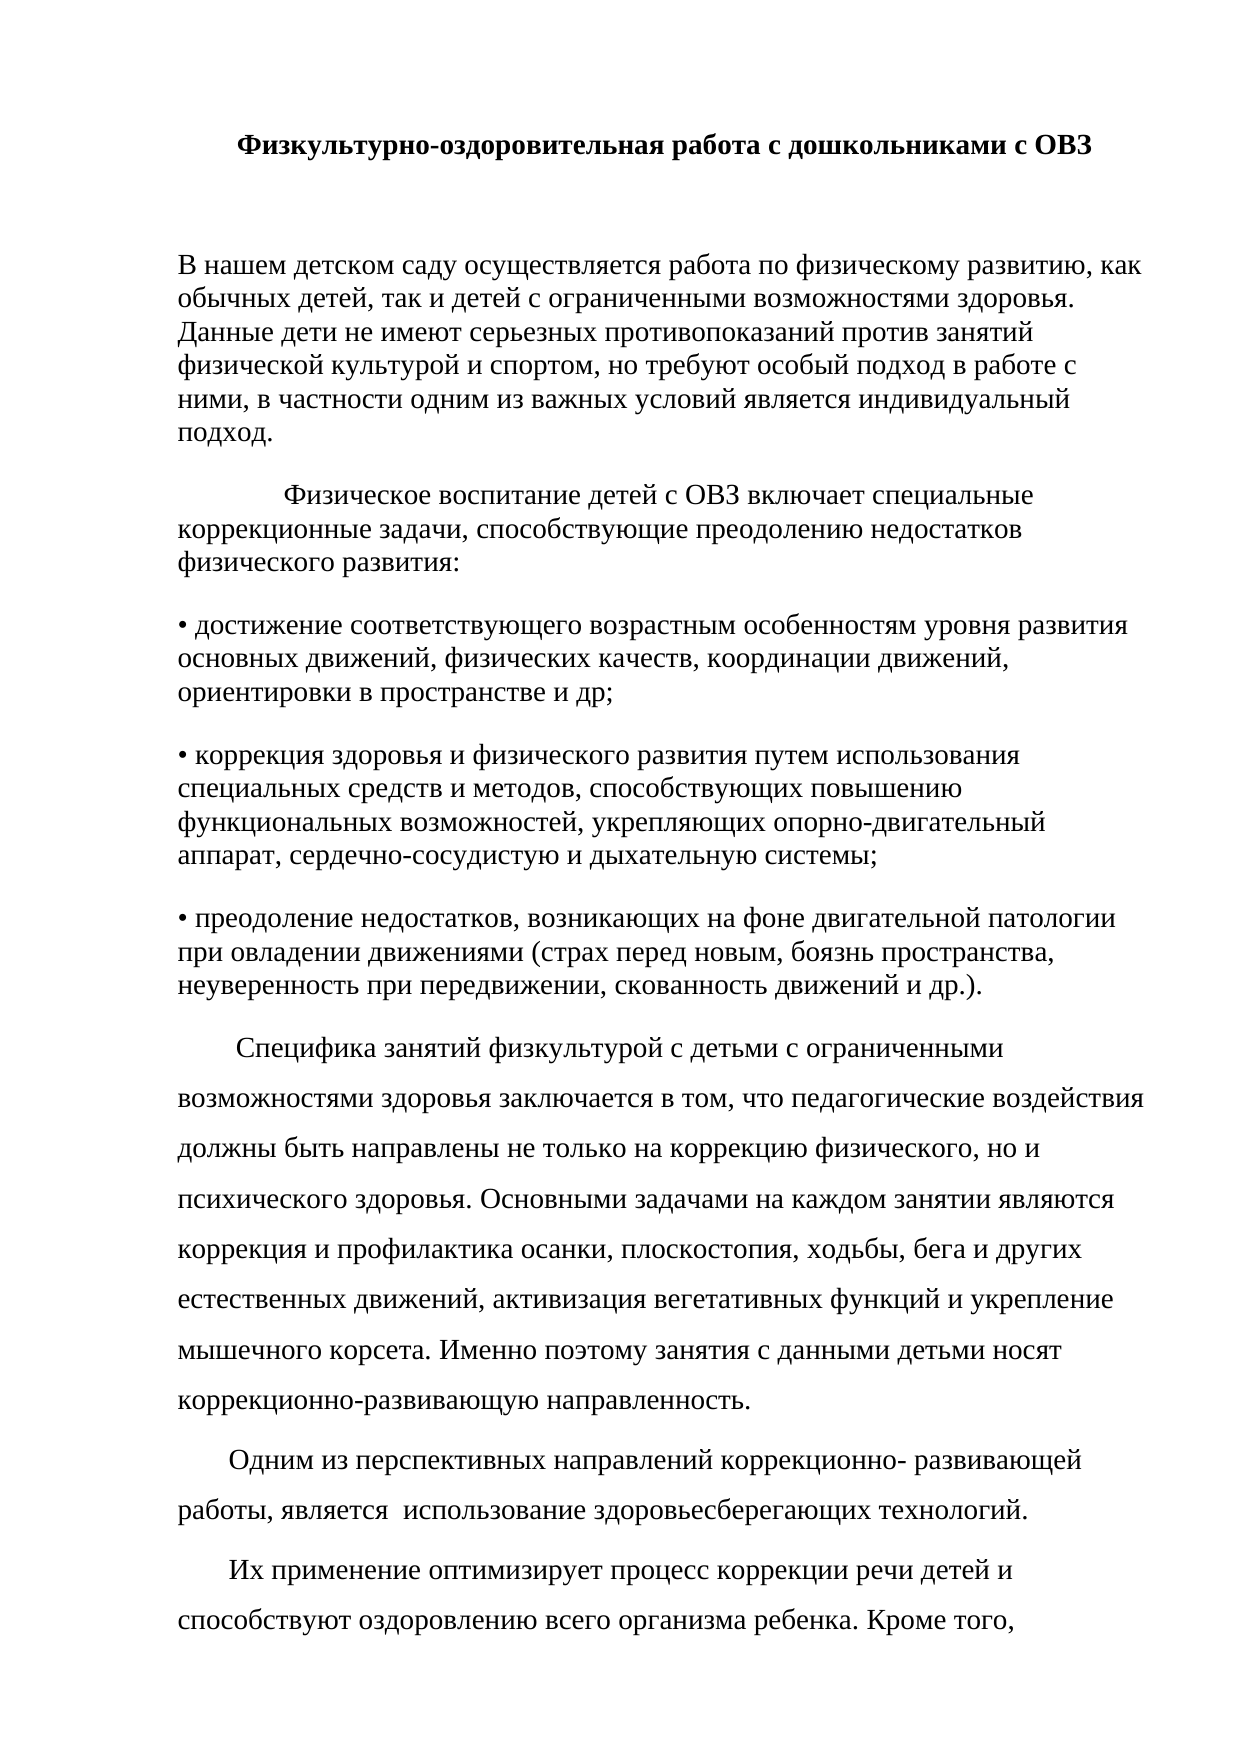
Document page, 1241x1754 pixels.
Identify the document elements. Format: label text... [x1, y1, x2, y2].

text Одним из перспективных направлений коррекционно- развивающей работы, является использование здоровьесберегающих технологий. [177, 1442, 1152, 1526]
text В нашем детском саду осуществляется работа по физическому развитию, как обычных детей, так и детей с ограниченными возможностями здоровья. Данные дети не имеют серьезных противопоказаний против занятий физической культурой и спортом, но требуют особый подход в работе с ними, в частности одним из важных условий является индивидуальный подход. [177, 247, 1152, 448]
text Физическое воспитание детей с ОВЗ включает специальные коррекционные задачи, способствующие преодолению недостатков физического развития: [177, 477, 1152, 578]
text • преодоление недостатков, возникающих на фоне двигательной патологии при овладении движениями (страх перед новым, боязнь пространства, неуверенность при передвижении, скованность движений и др.). [177, 900, 1152, 1001]
text • достижение соответствующего возрастным особенностям уровня развития основных движений, физических качеств, координации движений, ориентировки в пространстве и др; [177, 607, 1152, 708]
text Специфика занятий физкультурой с детьми с ограниченными возможностями здоровья заключается в том, что педагогические воздействия должны быть направлены не только на коррекцию физического, но и психического здоровья. Основными задачами на каждом занятии являются коррекция и профилактика осанки, плоскостопия, ходьбы, бега и других естественных движений, активизация вегетативных функций и укрепление мышечного корсета. Именно поэтому занятия с данными детьми носят коррекционно-развивающую направленность. [177, 1030, 1152, 1416]
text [177, 1552, 1152, 1636]
text Физкультурно-оздоровительная работа с дошкольниками с ОВЗ [177, 127, 1152, 161]
text • коррекция здоровья и физического развития путем использования специальных средств и методов, способствующих повышению функциональных возможностей, укрепляющих опорно-двигательный аппарат, сердечно-сосудистую и дыхательную системы; [177, 737, 1152, 871]
